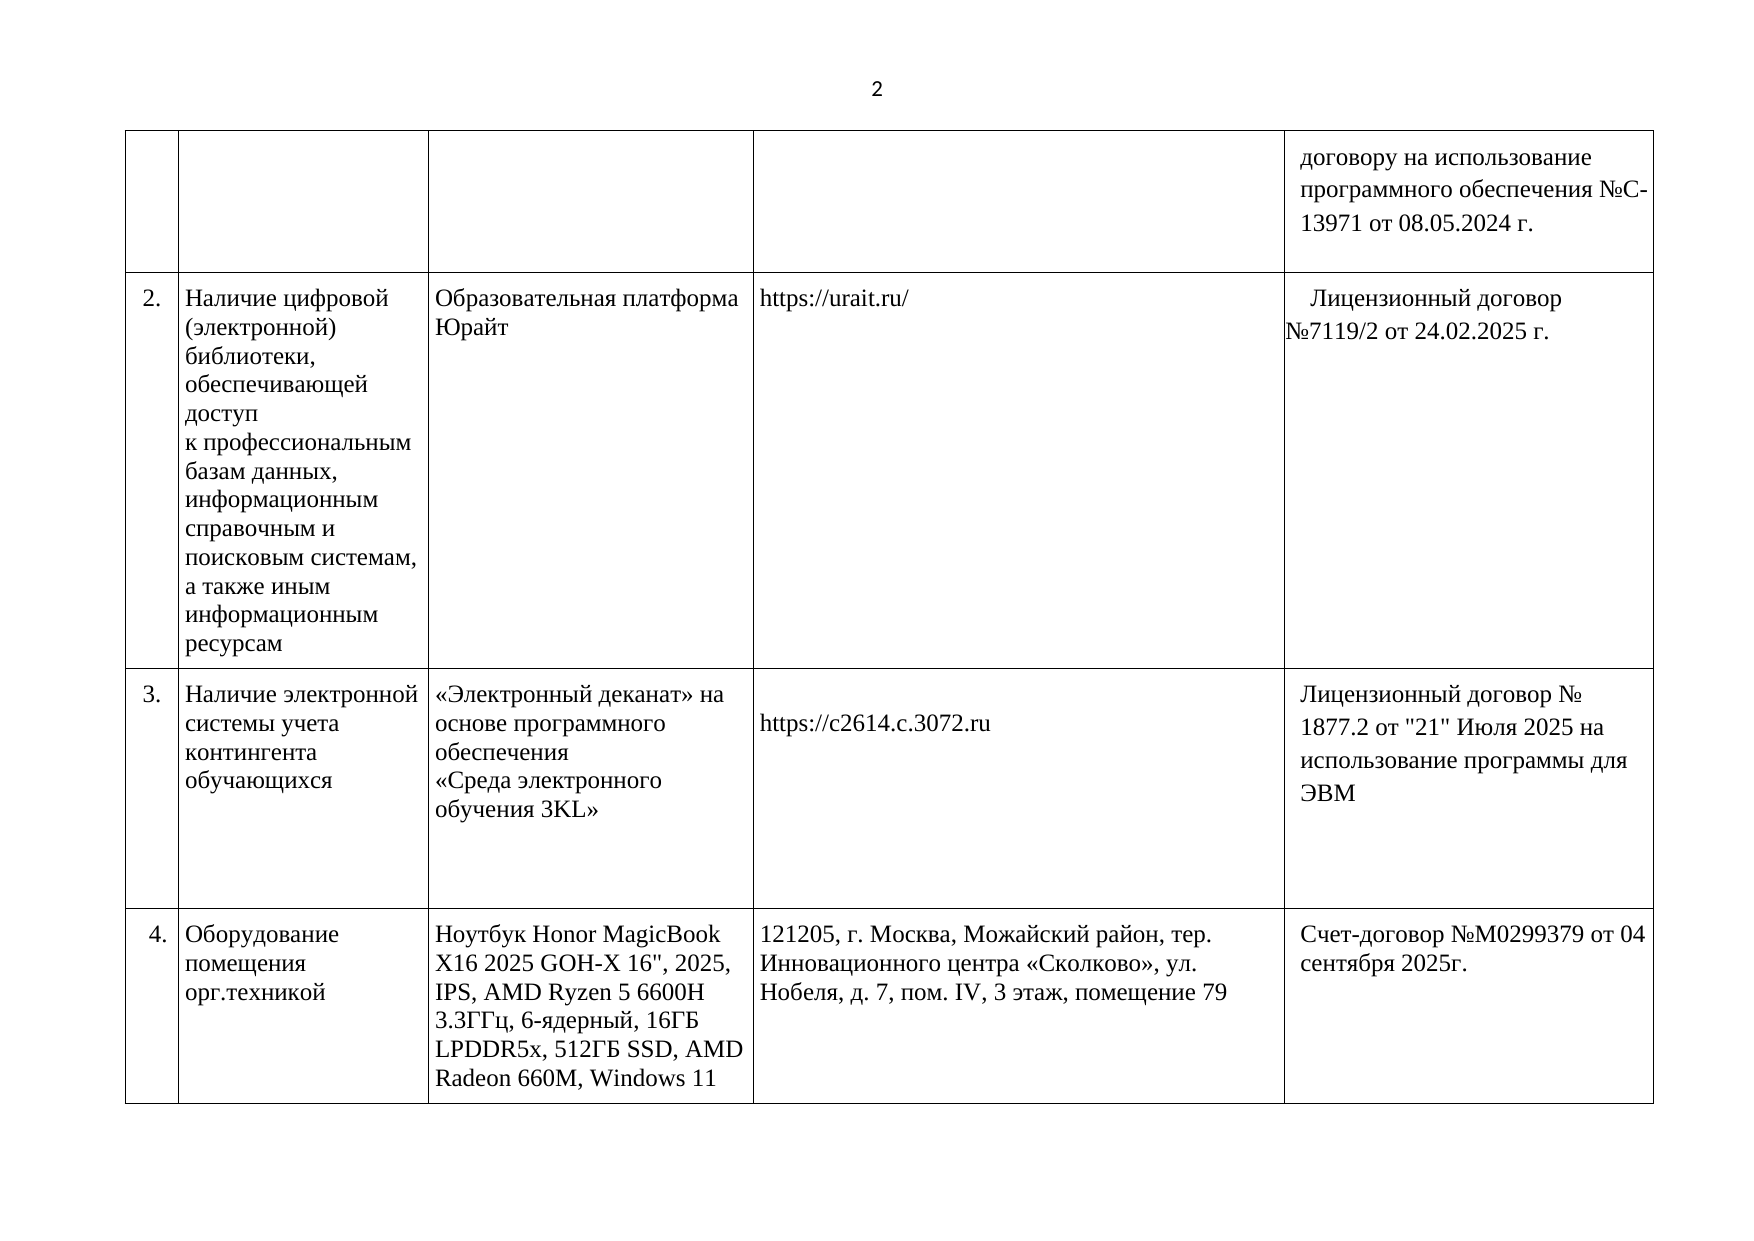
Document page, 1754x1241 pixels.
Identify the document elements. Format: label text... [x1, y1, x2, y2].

table_cell Наличие цифровой (электронной) библиотеки, обеспечивающей доступ к профессиональным базам данных, информационным справочным и поисковым системам, а также иным информационным ресурсам [179, 273, 428, 668]
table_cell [754, 131, 1284, 272]
table_cell 4. [126, 909, 178, 1102]
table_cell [429, 131, 753, 272]
table_cell Образовательная платформа Юрайт [429, 273, 753, 668]
table_cell Лицензионный договор № 1877.2 от "21" Июля 2025 на использование программы для ЭВМ [1285, 669, 1653, 908]
table_cell https://c2614.c.3072.ru [754, 669, 1284, 908]
table_cell «Электронный деканат» на основе программного обеспечения «Среда электронного обучения 3KL» [429, 669, 753, 908]
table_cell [1285, 909, 1653, 1102]
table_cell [179, 909, 428, 1102]
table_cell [754, 909, 1284, 1102]
table_cell 2. [126, 273, 178, 668]
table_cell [179, 131, 428, 272]
table_cell https://urait.ru/ [754, 273, 1284, 668]
table_cell 3. [126, 669, 178, 908]
table_cell Наличие электронной системы учета контингента обучающихся [179, 669, 428, 908]
table_cell 1. [126, 131, 178, 272]
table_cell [429, 909, 753, 1102]
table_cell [1285, 131, 1653, 272]
table_cell Лицензионный договор №7119/2 от 24.02.2025 г. [1285, 273, 1653, 668]
